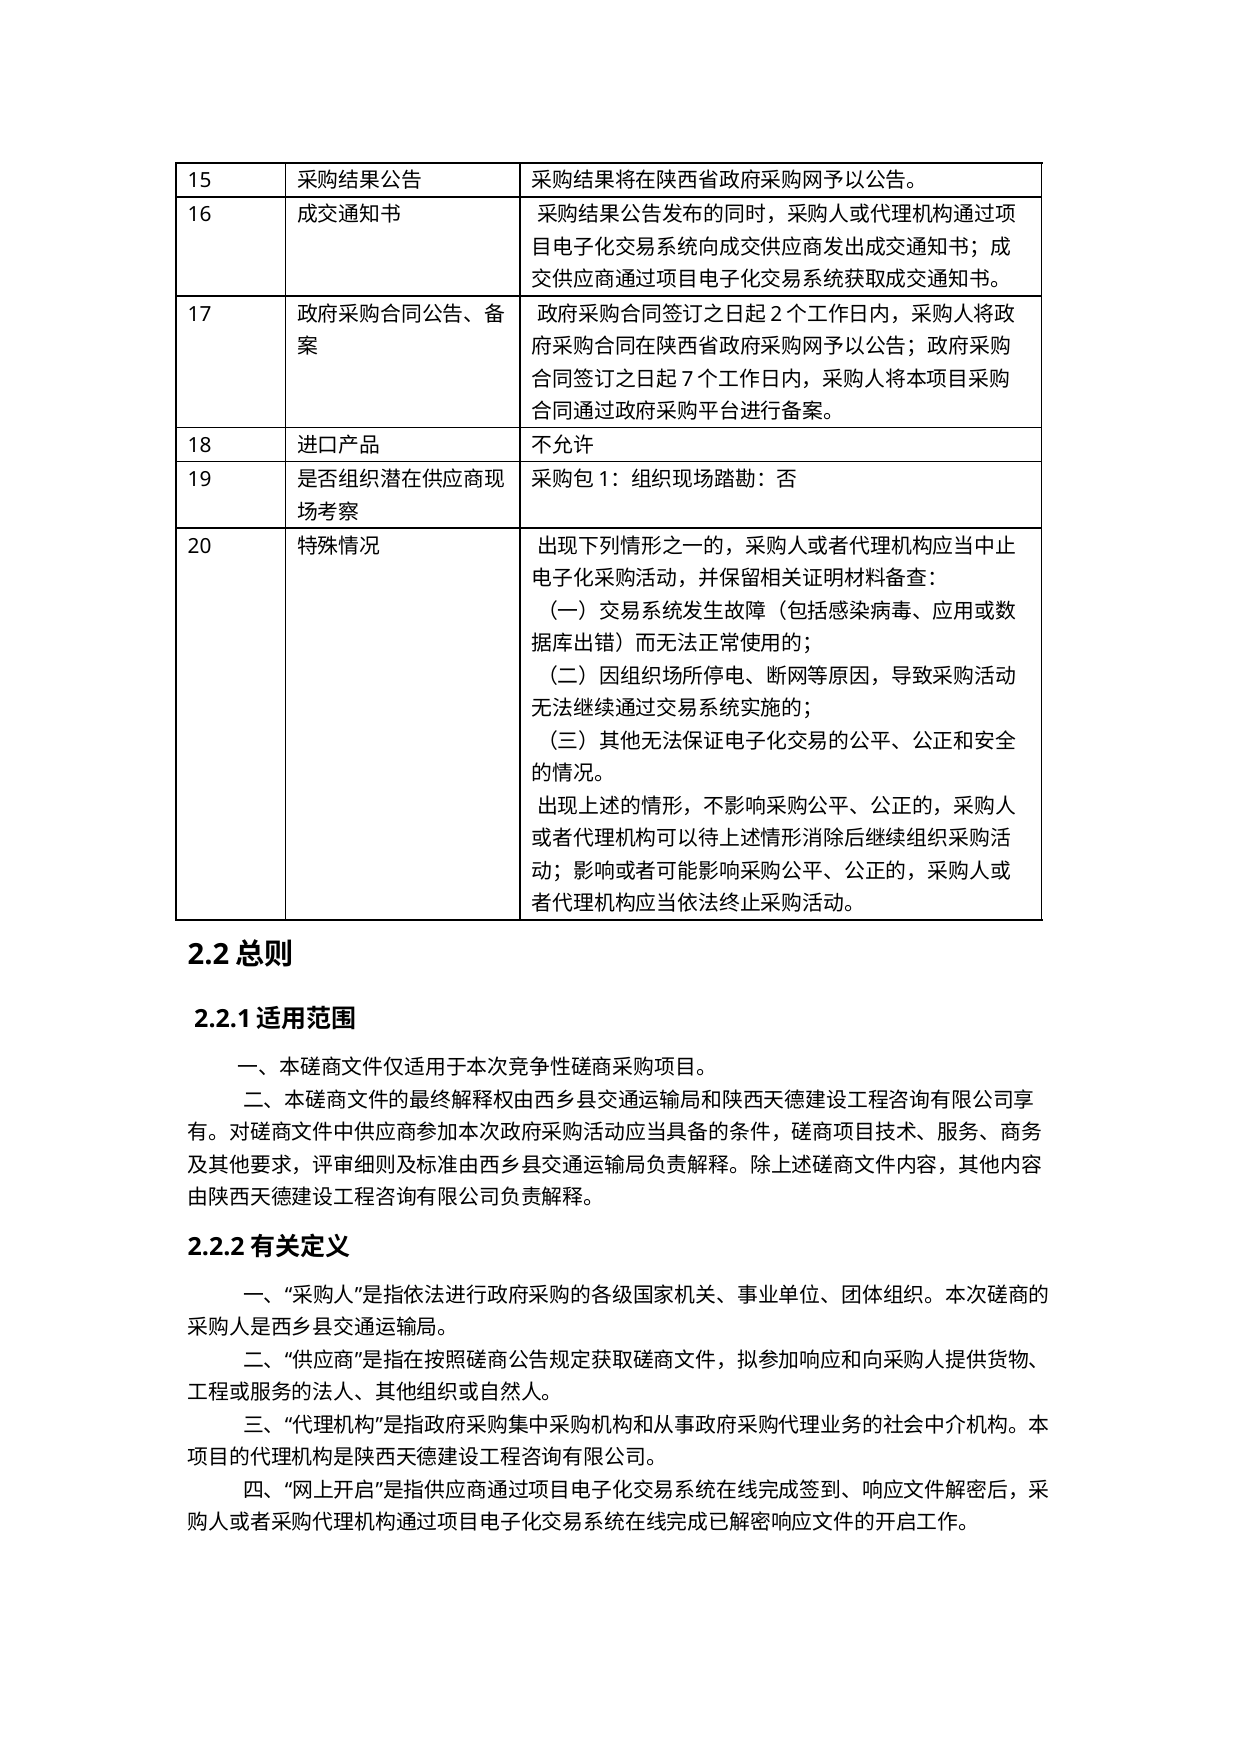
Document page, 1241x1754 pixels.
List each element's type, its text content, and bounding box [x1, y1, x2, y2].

table_cell 15 [177, 164, 285, 196]
table_cell 采购结果公告 [286, 164, 519, 196]
table_cell 20 [177, 529, 285, 919]
table_cell 政府采购合同公告、备案 [286, 297, 519, 427]
text 一、“采购人”是指依法进行政府采购的各级国家机关、事业单位、团体组织。本次磋商的采购人是西乡县交通运输局。 [187, 1278, 1053, 1343]
text 四、“网上开启”是指供应商通过项目电子化交易系统在线完成签到、响应文件解密后，采购人或者采购代理机构通过项目电子化交易系统在线完成已解密响应文件的开启工作。 [187, 1473, 1053, 1538]
table_cell 是否组织潜在供应商现场考察 [286, 462, 519, 527]
text 2.2.2有关定义 [187, 1213, 1053, 1278]
table_cell 采购包1：组织现场踏勘：否 [521, 462, 1041, 527]
table_cell 19 [177, 462, 285, 527]
table_cell 16 [177, 198, 285, 295]
table_cell 进口产品 [286, 428, 519, 461]
table_cell 17 [177, 297, 285, 427]
table_cell 采购结果公告发布的同时，采购人或代理机构通过项目电子化交易系统向成交供应商发出成交通知书；成交供应商通过项目电子化交易系统获取成交通知书。 [521, 198, 1041, 295]
table_cell 出现下列情形之一的，采购人或者代理机构应当中止电子化采购活动，并保留相关证明材料备查： （一）交易系统发生故障（包括感染病毒、应用或数据库出错）而无法正常使用的； （二）因组织场所停电、断网等原因，导致采购活动无法继续通过交易系统实施的； （三）其他无法保证电子化交易的公平、公正和安全的情况。 出现上述的情形，不影响采购公平、公正的，采购人或者代理机构可以待上述情形消除后继续组织采购活动；影响或者可能影响采购公平、公正的，采购人或者代理机构应当依法终止采购活动。 [521, 529, 1041, 919]
table_cell 18 [177, 428, 285, 461]
table_cell 不允许 [521, 428, 1041, 461]
text 2.2.1适用范围 [187, 985, 1053, 1050]
text 二、本磋商文件的最终解释权由西乡县交通运输局和陕西天德建设工程咨询有限公司享有。对磋商文件中供应商参加本次政府采购活动应当具备的条件，磋商项目技术、服务、商务及其他要求，评审细则及标准由西乡县交通运输局负责解释。除上述磋商文件内容，其他内容由陕西天德建设工程咨询有限公司负责解释。 [187, 1083, 1053, 1213]
table_cell 成交通知书 [286, 198, 519, 295]
table_cell 特殊情况 [286, 529, 519, 919]
table_cell 政府采购合同签订之日起2个工作日内，采购人将政府采购合同在陕西省政府采购网予以公告；政府采购合同签订之日起7个工作日内，采购人将本项目采购合同通过政府采购平台进行备案。 [521, 297, 1041, 427]
text 三、“代理机构”是指政府采购集中采购机构和从事政府采购代理业务的社会中介机构。本项目的代理机构是陕西天德建设工程咨询有限公司。 [187, 1408, 1053, 1473]
table_cell 采购结果将在陕西省政府采购网予以公告。 [521, 164, 1041, 196]
text 一、本磋商文件仅适用于本次竞争性磋商采购项目。 [187, 1050, 1053, 1083]
text 2.2总则 [187, 920, 1053, 985]
text 二、“供应商”是指在按照磋商公告规定获取磋商文件，拟参加响应和向采购人提供货物、工程或服务的法人、其他组织或自然人。 [187, 1343, 1053, 1408]
